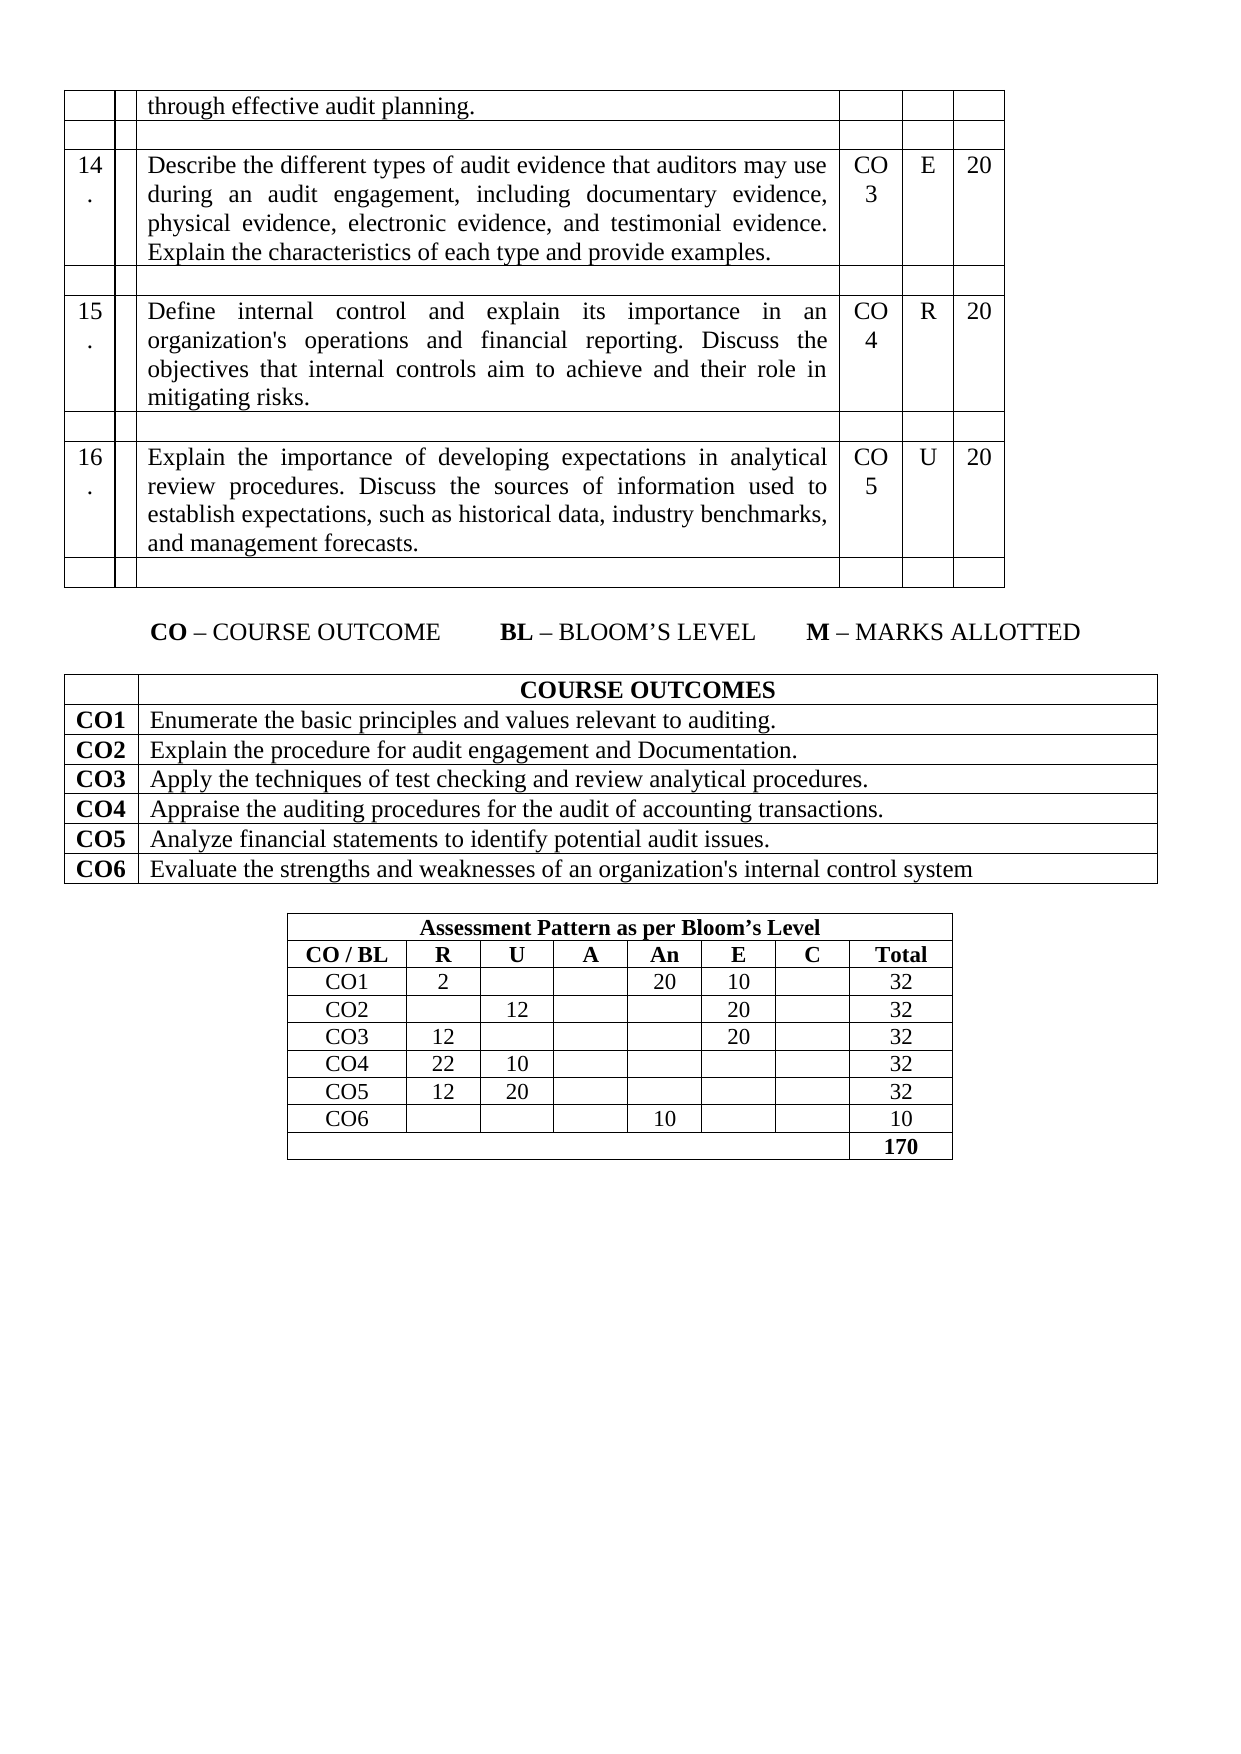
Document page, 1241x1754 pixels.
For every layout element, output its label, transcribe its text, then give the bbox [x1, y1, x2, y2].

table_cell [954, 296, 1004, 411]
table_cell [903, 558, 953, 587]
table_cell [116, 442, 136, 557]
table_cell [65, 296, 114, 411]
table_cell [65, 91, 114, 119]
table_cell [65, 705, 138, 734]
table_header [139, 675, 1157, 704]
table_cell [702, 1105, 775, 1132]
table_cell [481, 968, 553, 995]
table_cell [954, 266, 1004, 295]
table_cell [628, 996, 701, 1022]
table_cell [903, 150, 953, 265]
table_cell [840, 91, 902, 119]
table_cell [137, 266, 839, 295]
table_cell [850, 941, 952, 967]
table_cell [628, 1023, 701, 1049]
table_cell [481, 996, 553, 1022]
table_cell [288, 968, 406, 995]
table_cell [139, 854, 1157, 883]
text CO – COURSE OUTCOME BL – BLOOM’S LEVEL M – MARKS ALLOTTED [150, 617, 1090, 645]
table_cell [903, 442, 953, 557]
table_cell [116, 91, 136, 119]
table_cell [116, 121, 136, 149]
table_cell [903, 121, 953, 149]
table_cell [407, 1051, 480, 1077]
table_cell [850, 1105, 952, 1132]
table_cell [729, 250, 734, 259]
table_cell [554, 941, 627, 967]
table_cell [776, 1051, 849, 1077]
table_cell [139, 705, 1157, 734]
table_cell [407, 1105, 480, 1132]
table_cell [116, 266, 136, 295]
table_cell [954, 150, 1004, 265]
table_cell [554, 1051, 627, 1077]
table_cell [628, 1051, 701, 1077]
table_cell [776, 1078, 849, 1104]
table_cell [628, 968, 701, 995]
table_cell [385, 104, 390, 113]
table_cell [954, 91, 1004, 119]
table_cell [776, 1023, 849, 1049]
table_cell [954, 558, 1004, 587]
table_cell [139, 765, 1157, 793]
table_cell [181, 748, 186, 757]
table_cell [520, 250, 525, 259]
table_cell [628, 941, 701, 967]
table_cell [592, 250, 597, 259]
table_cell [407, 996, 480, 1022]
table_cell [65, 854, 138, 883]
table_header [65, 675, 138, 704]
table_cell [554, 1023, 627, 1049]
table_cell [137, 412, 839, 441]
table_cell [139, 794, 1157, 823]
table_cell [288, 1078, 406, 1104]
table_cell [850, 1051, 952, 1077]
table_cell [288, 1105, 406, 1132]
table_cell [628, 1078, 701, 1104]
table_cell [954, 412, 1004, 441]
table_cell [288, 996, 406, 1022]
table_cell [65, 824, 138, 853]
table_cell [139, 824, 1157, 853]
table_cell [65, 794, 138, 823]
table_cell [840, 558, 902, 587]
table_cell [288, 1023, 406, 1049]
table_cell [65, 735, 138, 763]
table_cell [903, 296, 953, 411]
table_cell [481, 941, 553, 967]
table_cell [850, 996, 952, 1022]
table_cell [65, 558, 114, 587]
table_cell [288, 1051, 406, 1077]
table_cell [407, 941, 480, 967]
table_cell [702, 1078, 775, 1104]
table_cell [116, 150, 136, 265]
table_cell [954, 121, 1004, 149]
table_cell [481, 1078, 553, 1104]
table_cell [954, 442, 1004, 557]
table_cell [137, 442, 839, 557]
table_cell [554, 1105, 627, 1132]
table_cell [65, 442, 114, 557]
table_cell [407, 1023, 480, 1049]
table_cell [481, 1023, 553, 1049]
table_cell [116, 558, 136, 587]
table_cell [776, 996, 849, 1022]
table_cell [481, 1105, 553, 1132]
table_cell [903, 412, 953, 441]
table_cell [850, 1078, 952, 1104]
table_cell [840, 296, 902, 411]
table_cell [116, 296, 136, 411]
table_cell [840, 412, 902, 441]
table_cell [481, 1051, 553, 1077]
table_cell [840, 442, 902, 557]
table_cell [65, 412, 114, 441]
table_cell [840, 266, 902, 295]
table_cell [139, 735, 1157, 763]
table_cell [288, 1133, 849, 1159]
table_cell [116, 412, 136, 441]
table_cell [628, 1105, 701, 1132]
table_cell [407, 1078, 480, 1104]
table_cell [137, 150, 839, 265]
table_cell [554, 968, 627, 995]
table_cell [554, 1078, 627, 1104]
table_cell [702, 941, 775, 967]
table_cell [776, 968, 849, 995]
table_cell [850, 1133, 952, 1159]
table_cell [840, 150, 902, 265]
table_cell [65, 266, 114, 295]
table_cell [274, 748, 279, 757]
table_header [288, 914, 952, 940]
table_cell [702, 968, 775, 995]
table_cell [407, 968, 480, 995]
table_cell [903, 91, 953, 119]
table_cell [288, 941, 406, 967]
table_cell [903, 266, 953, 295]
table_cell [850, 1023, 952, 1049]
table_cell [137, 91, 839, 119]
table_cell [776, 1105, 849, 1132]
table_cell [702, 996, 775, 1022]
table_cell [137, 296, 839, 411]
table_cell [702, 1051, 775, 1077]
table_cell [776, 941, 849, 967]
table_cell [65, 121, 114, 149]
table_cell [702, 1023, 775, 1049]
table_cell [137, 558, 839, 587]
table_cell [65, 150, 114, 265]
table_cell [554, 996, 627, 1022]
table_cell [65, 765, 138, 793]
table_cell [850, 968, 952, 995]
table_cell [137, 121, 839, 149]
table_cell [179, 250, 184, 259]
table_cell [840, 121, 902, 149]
